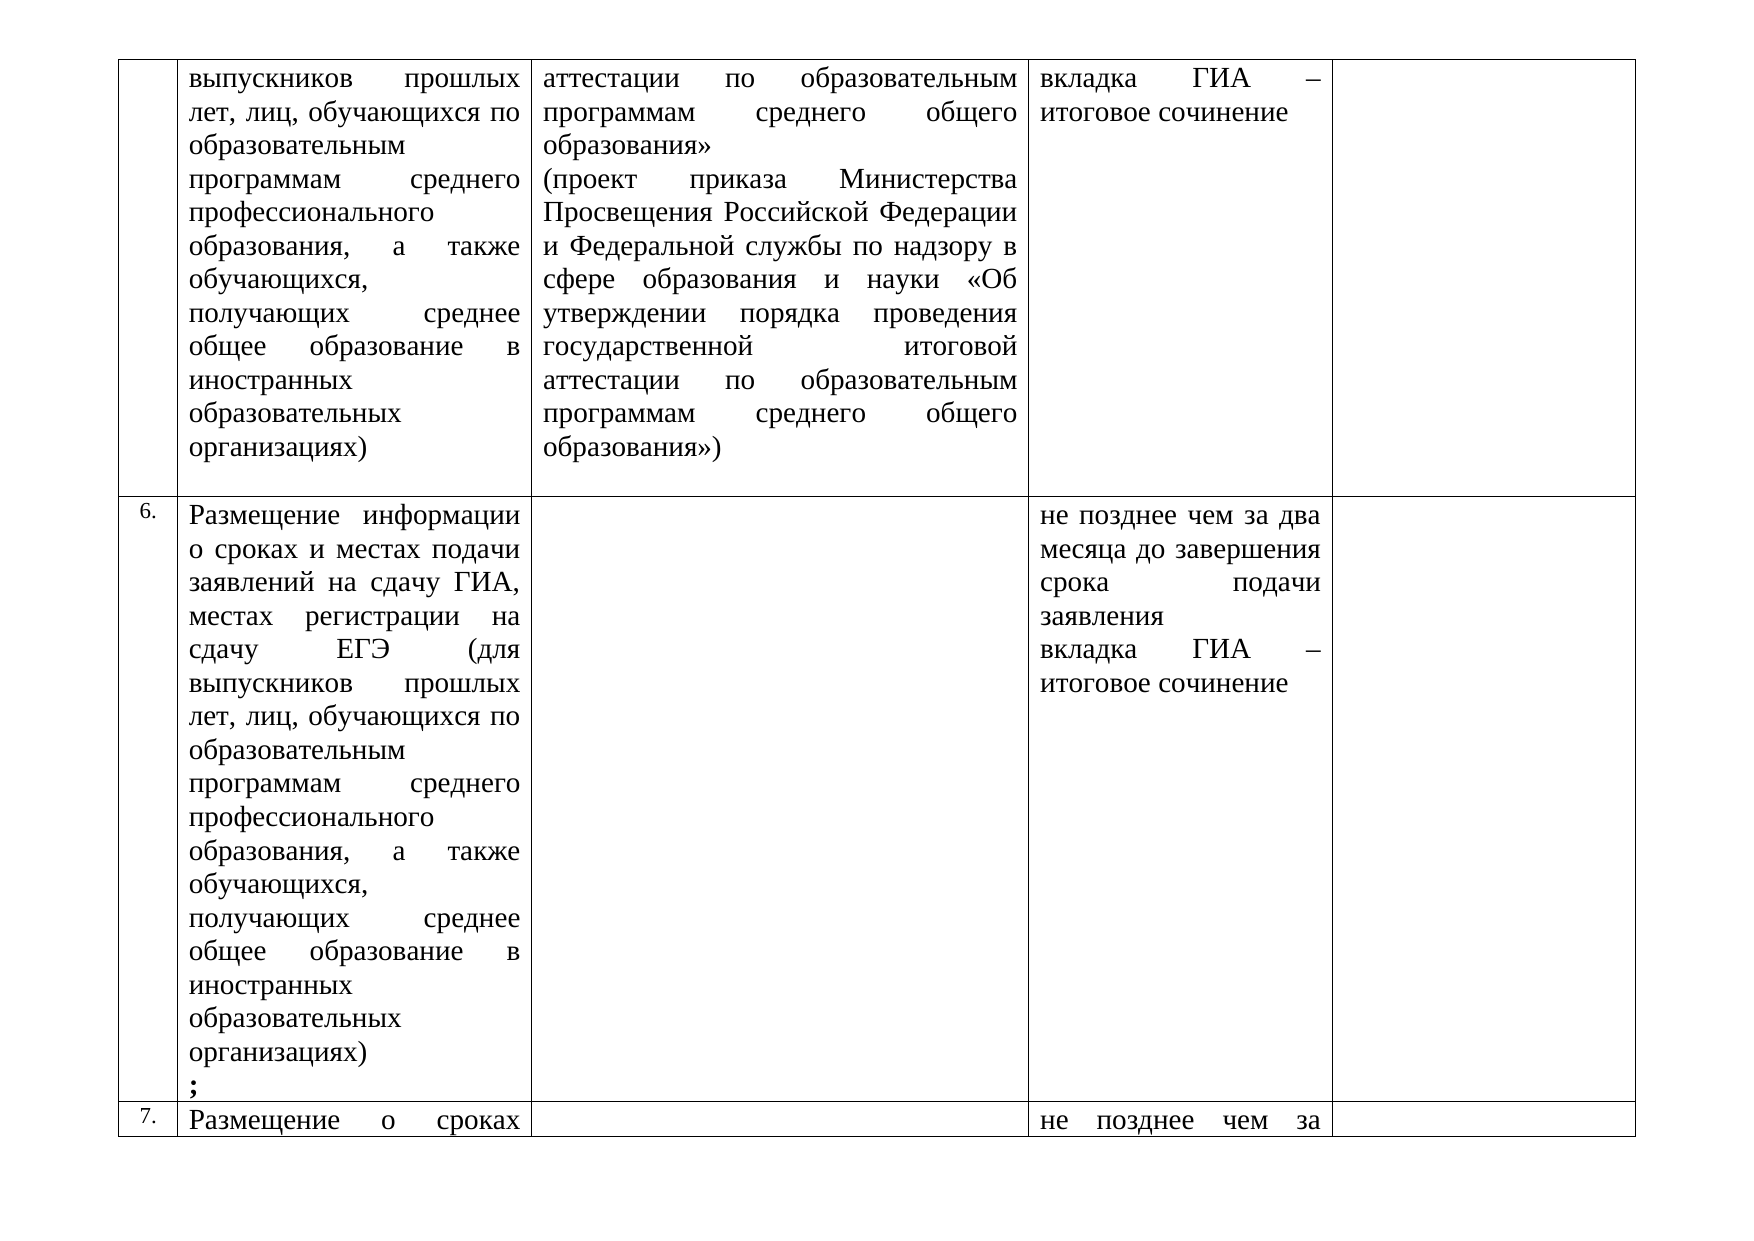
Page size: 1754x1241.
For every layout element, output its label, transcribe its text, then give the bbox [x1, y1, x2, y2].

table_cell [532, 1102, 1028, 1136]
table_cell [1029, 60, 1332, 496]
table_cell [178, 60, 531, 496]
table_cell [1333, 497, 1635, 1101]
table_cell 5. [119, 60, 177, 496]
table_cell 6. [119, 497, 177, 1101]
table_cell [1029, 1102, 1332, 1136]
table_cell не позднее чем за два месяца до завершения срока подачи заявления вкладка ГИА – итоговое сочинение [1029, 497, 1332, 1101]
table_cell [532, 60, 1028, 496]
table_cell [178, 1102, 531, 1136]
table_cell [1333, 60, 1635, 496]
table_cell Размещение информации о сроках и местах подачи заявлений на сдачу ГИА, местах регистрации на сдачу ЕГЭ (для выпускников прошлых лет, лиц, обучающихся по образовательным программам среднего профессионального образования, а также обучающихся, получающих среднее общее образование в иностранных образовательных организациях) ; [178, 497, 531, 1101]
table_cell [532, 497, 1028, 1101]
table_cell [1333, 1102, 1635, 1136]
table_cell 7. [119, 1102, 177, 1136]
